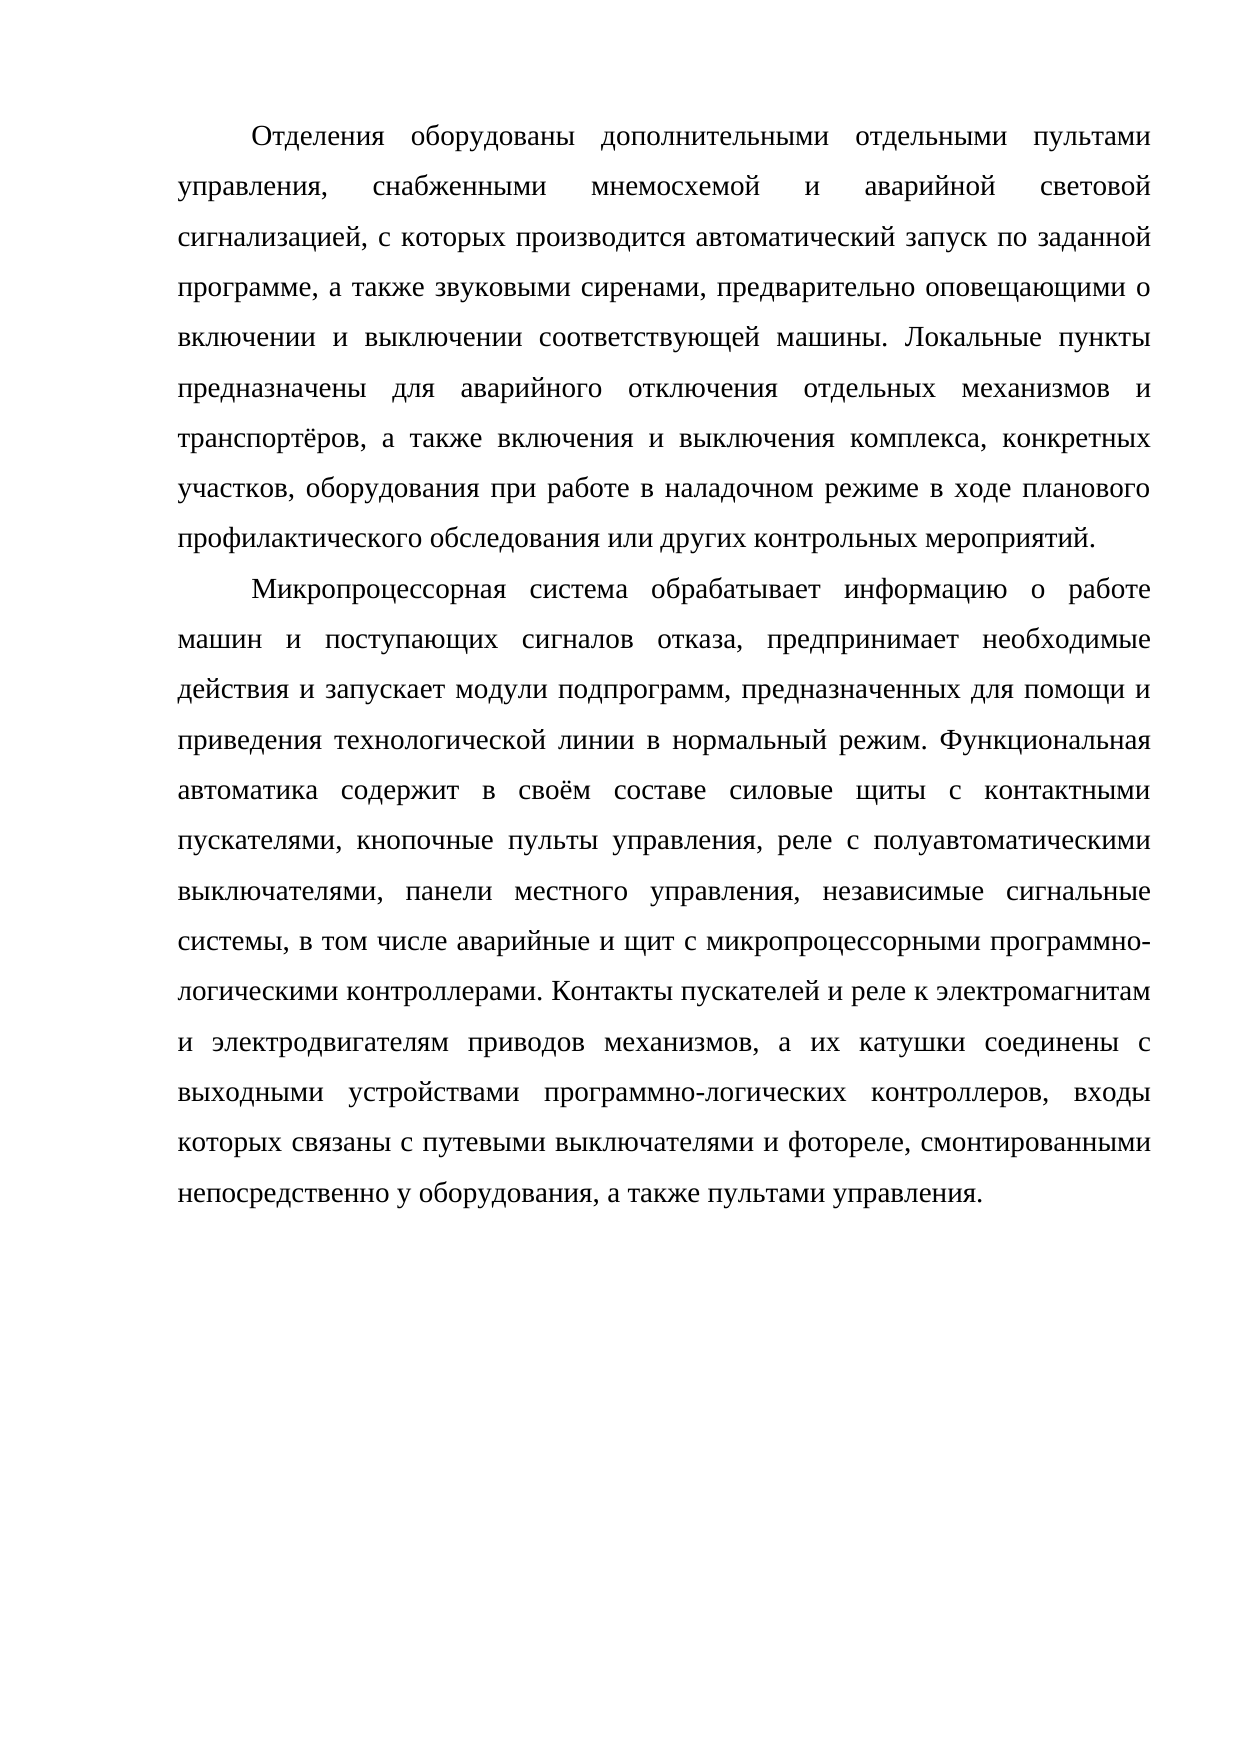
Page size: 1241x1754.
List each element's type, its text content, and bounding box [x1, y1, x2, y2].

text Микропроцессорная система обрабатывает информацию о работе машин и поступающих сигналов отказа, предпринимает необходимые действия и запускает модули подпрограмм, предназначенных для помощи и приведения технологической линии в нормальный режим. Функциональная автоматика содержит в своём составе силовые щиты с контактными пускателями, кнопочные пульты управления, реле с полуавтоматическими выключателями, панели местного управления, независимые сигнальные системы, в том числе аварийные и щит с микропроцессорными программно-логическими контроллерами. Контакты пускателей и реле к электромагнитам и электродвигателям приводов механизмов, а их катушки соединены с выходными устройствами программно-логических контроллеров, входы которых связаны с путевыми выключателями и фотореле, смонтированными непосредственно у оборудования, а также пультами управления. [177, 571, 1152, 1208]
text Отделения оборудованы дополнительными отдельными пультами управления, снабженными мнемосхемой и аварийной световой сигнализацией, с которых производится автоматический запуск по заданной программе, а также звуковыми сиренами, предварительно оповещающими о включении и выключении соответствующей машины. Локальные пункты предназначены для аварийного отключения отдельных механизмов и транспортёров, а также включения и выключения комплекса, конкретных участков, оборудования при работе в наладочном режиме в ходе планового профилактического обследования или других контрольных мероприятий. [177, 118, 1152, 554]
